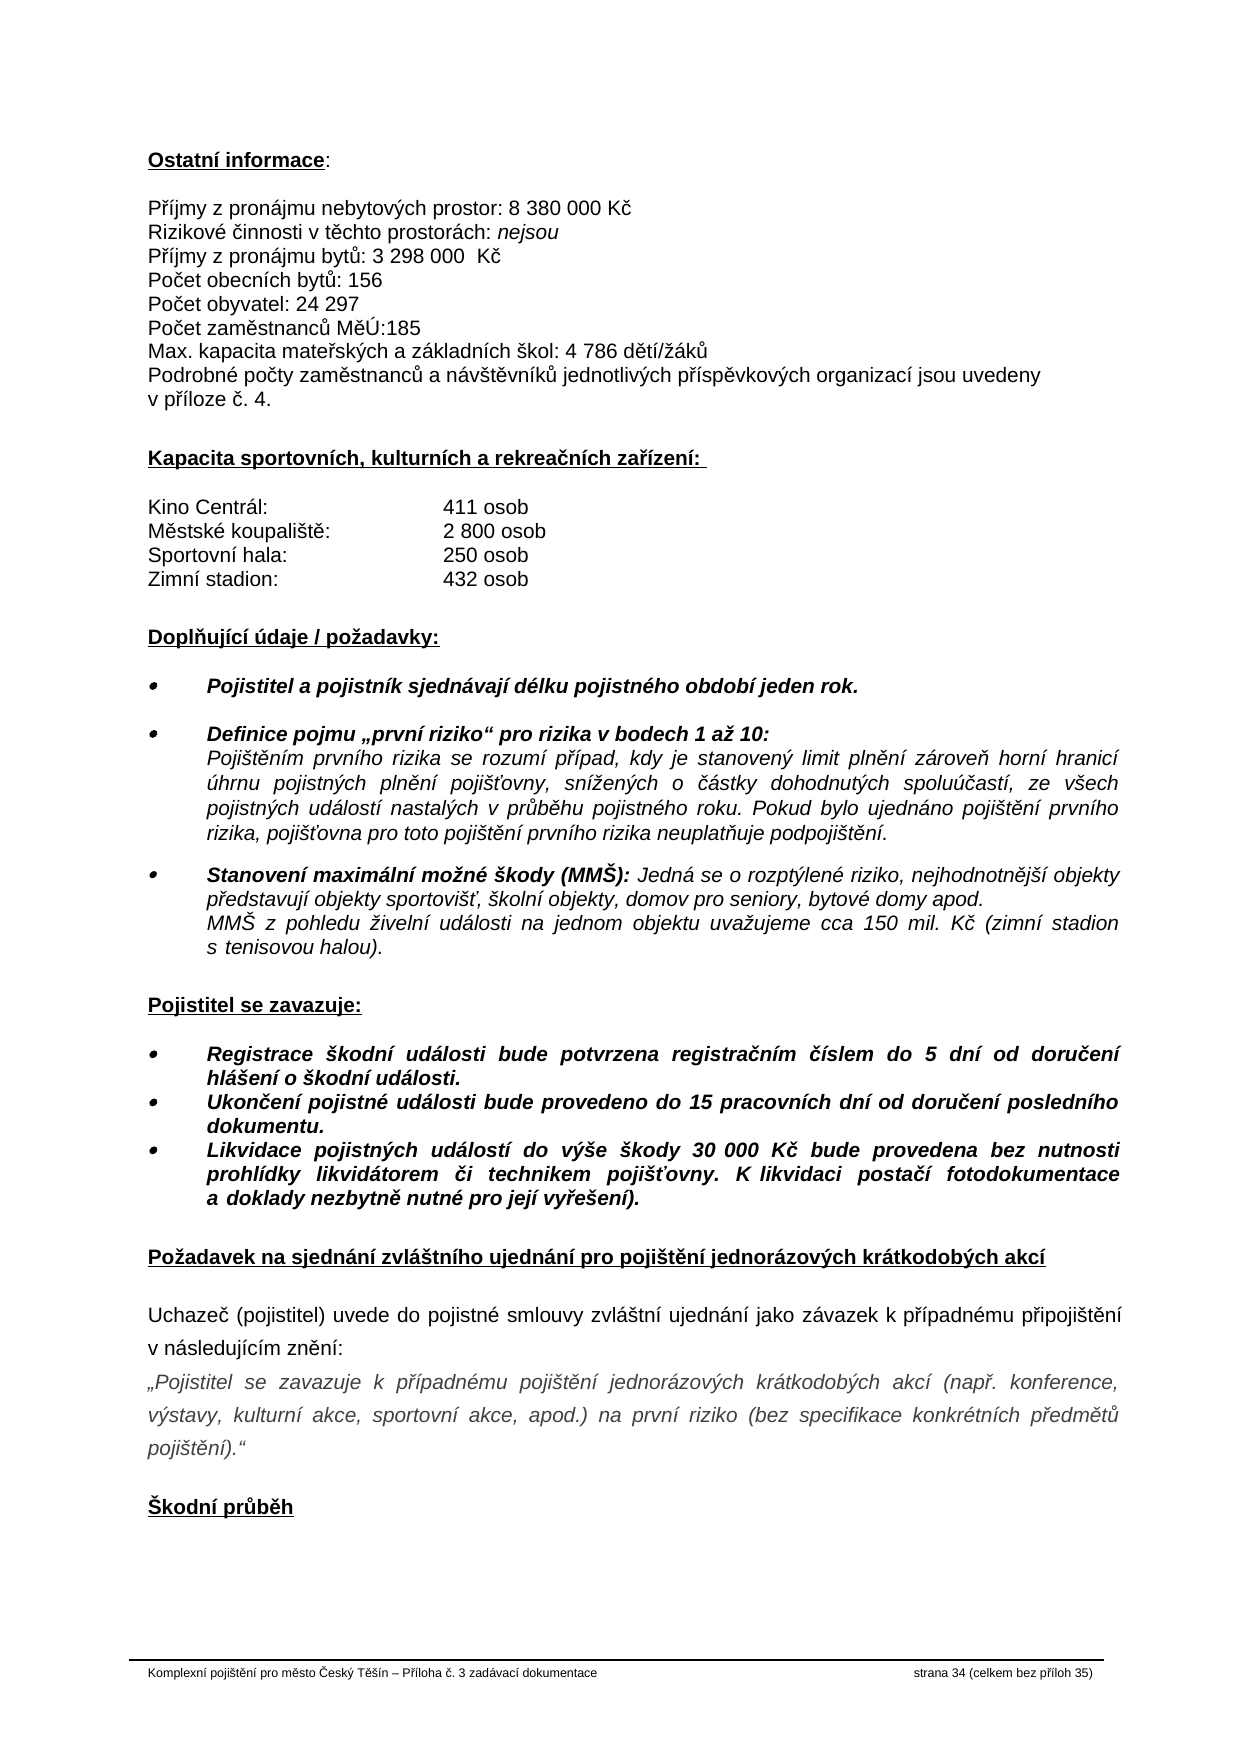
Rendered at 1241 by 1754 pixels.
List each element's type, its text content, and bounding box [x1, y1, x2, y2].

text Pojištěním prvního rizika se rozumí případ, kdy je stanovený limit plnění zároveň horní hranicí úhrnu pojistných plnění pojišťovny, snížených o částky dohodnutých spoluúčastí, ze všech pojistných událostí nastalých v průběhu pojistného roku. Pokud bylo ujednáno pojištění prvního rizika, pojišťovna pro toto pojištění prvního rizika neuplatňuje podpojištění. [207, 746, 1122, 845]
text Příjmy z pronájmu nebytových prostor: 8 380 000 Kč [148, 196, 1122, 219]
text Městské koupaliště: 2 800 osob [148, 518, 1122, 542]
text „Pojistitel se zavazuje k případnému pojištění jednorázových krátkodobých akcí (např. konference, výstavy, kulturní akce, sportovní akce, apod.) na první riziko (bez specifikace konkrétních předmětů pojištění).“ [148, 1360, 1122, 1460]
list Uchazeč (pojistitel) uvede do pojistné smlouvy zvláštní ujednání jako závazek k případnému připojištění v následujícím znění: [148, 1293, 1122, 1360]
text MMŠ z pohledu živelní události na jednom objektu uvažujeme cca 150 mil. Kč (zimní stadion s tenisovou halou). [207, 911, 1122, 959]
text Sportovní hala: 250 osob [148, 542, 1122, 566]
list Likvidace pojistných událostí do výše škody 30 000 Kč bude provedena bez nutnosti prohlídky likvidátorem či technikem pojišťovny. K likvidaci postačí fotodokumentace a doklady nezbytně nutné pro její vyřešení). [148, 1138, 1122, 1210]
subtitle Doplňující údaje / požadavky: [148, 615, 1122, 649]
text Počet obyvatel: 24 297 [148, 291, 1122, 315]
text Počet obecních bytů: 156 [148, 267, 1122, 291]
subtitle Kapacita sportovních, kulturních a rekreačních zařízení: [148, 436, 1122, 469]
text Kino Centrál: 411 osob [148, 494, 1122, 518]
list Stanovení maximální možné škody (MMŠ): Jedná se o rozptýlené riziko, nejhodnotnější objekty představují objekty sportovišť, školní objekty, domov pro seniory, bytové domy apod. [148, 863, 1122, 911]
list Pojistitel a pojistník sjednávají délku pojistného období jeden rok. [148, 674, 1122, 698]
list Registrace škodní události bude potvrzena registračním číslem do 5 dní od doručení hlášení o škodní události. [148, 1042, 1122, 1090]
text Příjmy z pronájmu bytů: 3 298 000 Kč [148, 243, 1122, 267]
list Ukončení pojistné události bude provedeno do 15 pracovních dní od doručení posledního dokumentu. [148, 1090, 1122, 1138]
subtitle Požadavek na sjednání zvláštního ujednání pro pojištění jednorázových krátkodobých akcí [148, 1235, 1122, 1268]
text Počet zaměstnanců MěÚ:185 [148, 315, 1122, 339]
subtitle Škodní průběh [148, 1485, 1122, 1518]
text Ostatní informace: [148, 148, 1122, 172]
subtitle Pojistitel se zavazuje: [148, 984, 1122, 1017]
text Max. kapacita mateřských a základních škol: 4 786 dětí/žáků [148, 339, 1122, 363]
text Rizikové činnosti v těchto prostorách: nejsou [148, 219, 1122, 243]
list Definice pojmu „první riziko“ pro rizika v bodech 1 až 10: [148, 722, 1122, 746]
text Zimní stadion: 432 osob [148, 566, 1122, 590]
text Podrobné počty zaměstnanců a návštěvníků jednotlivých příspěvkových organizací jsou uvedeny v příloze č. 4. [148, 363, 1122, 411]
